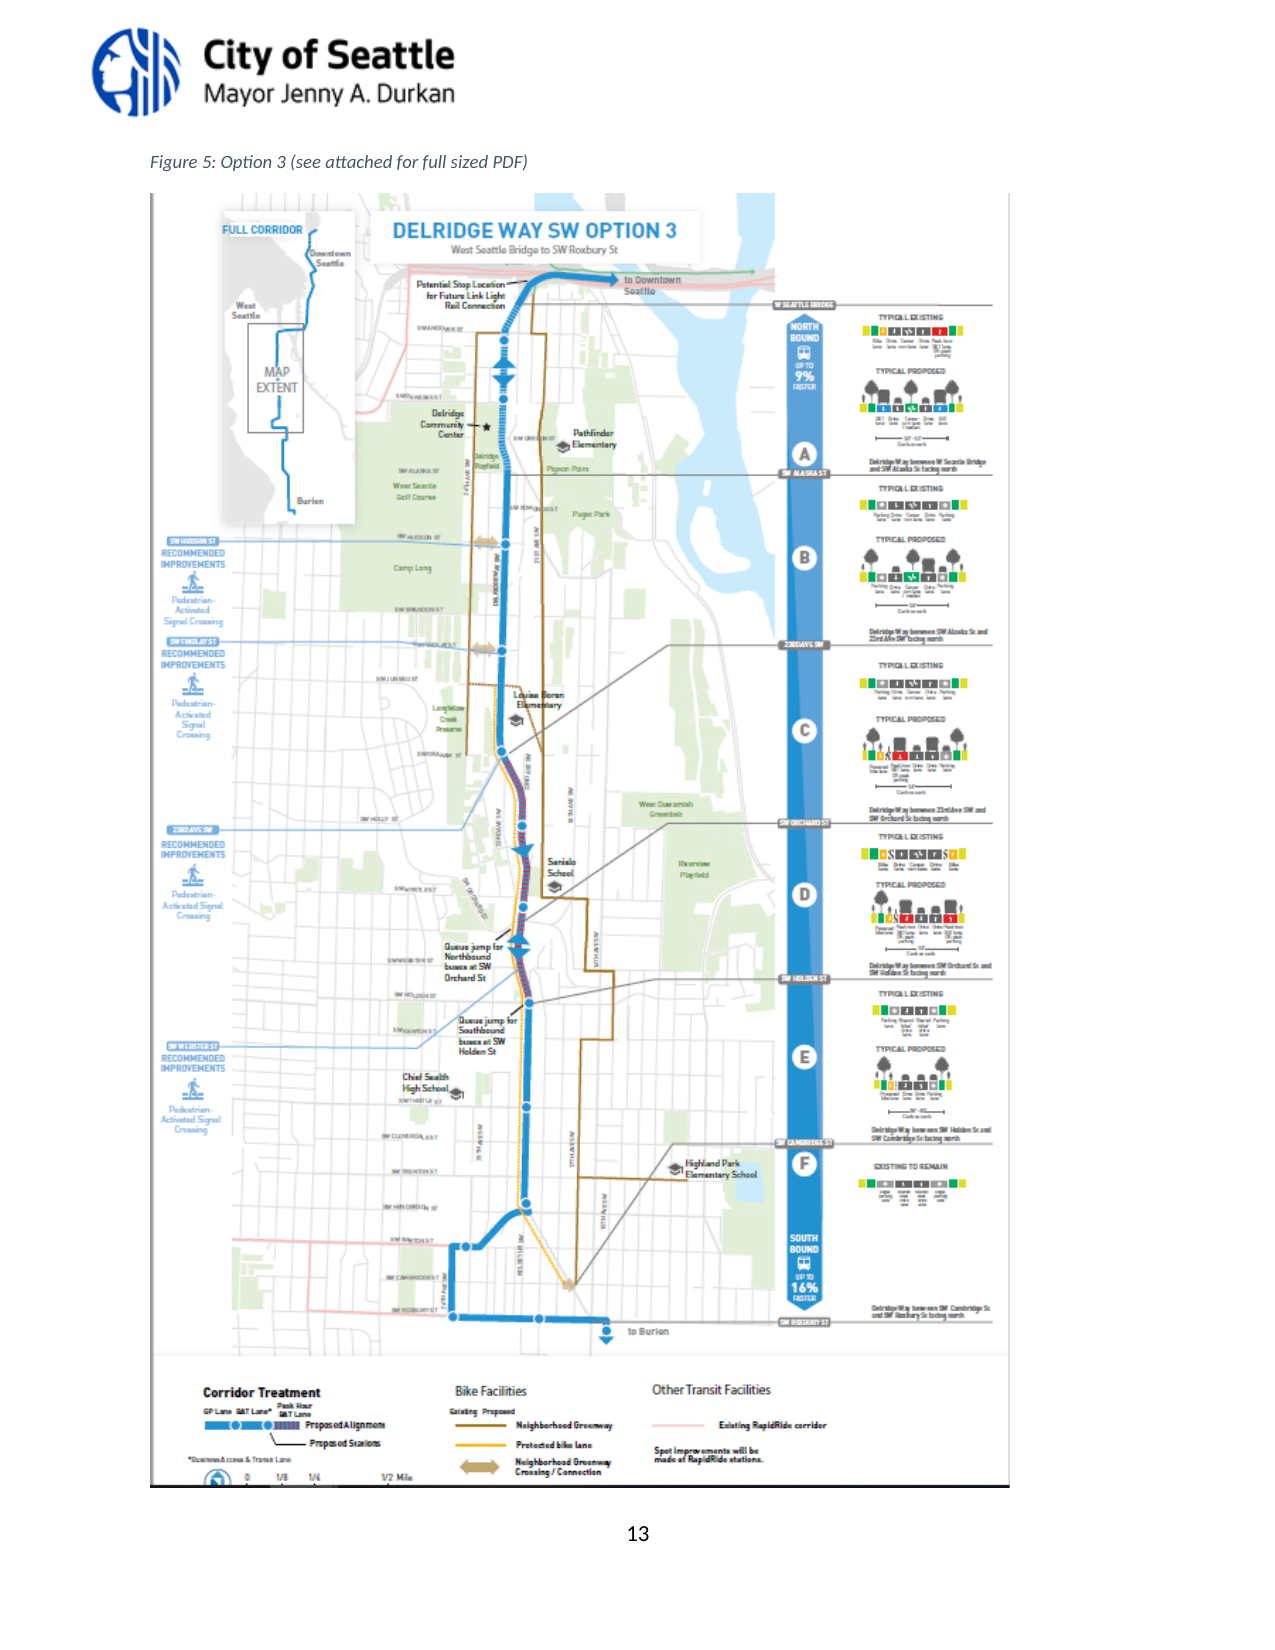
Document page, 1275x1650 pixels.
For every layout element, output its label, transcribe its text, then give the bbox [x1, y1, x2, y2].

picture [89, 17, 462, 121]
picture [150, 193, 1010, 1488]
